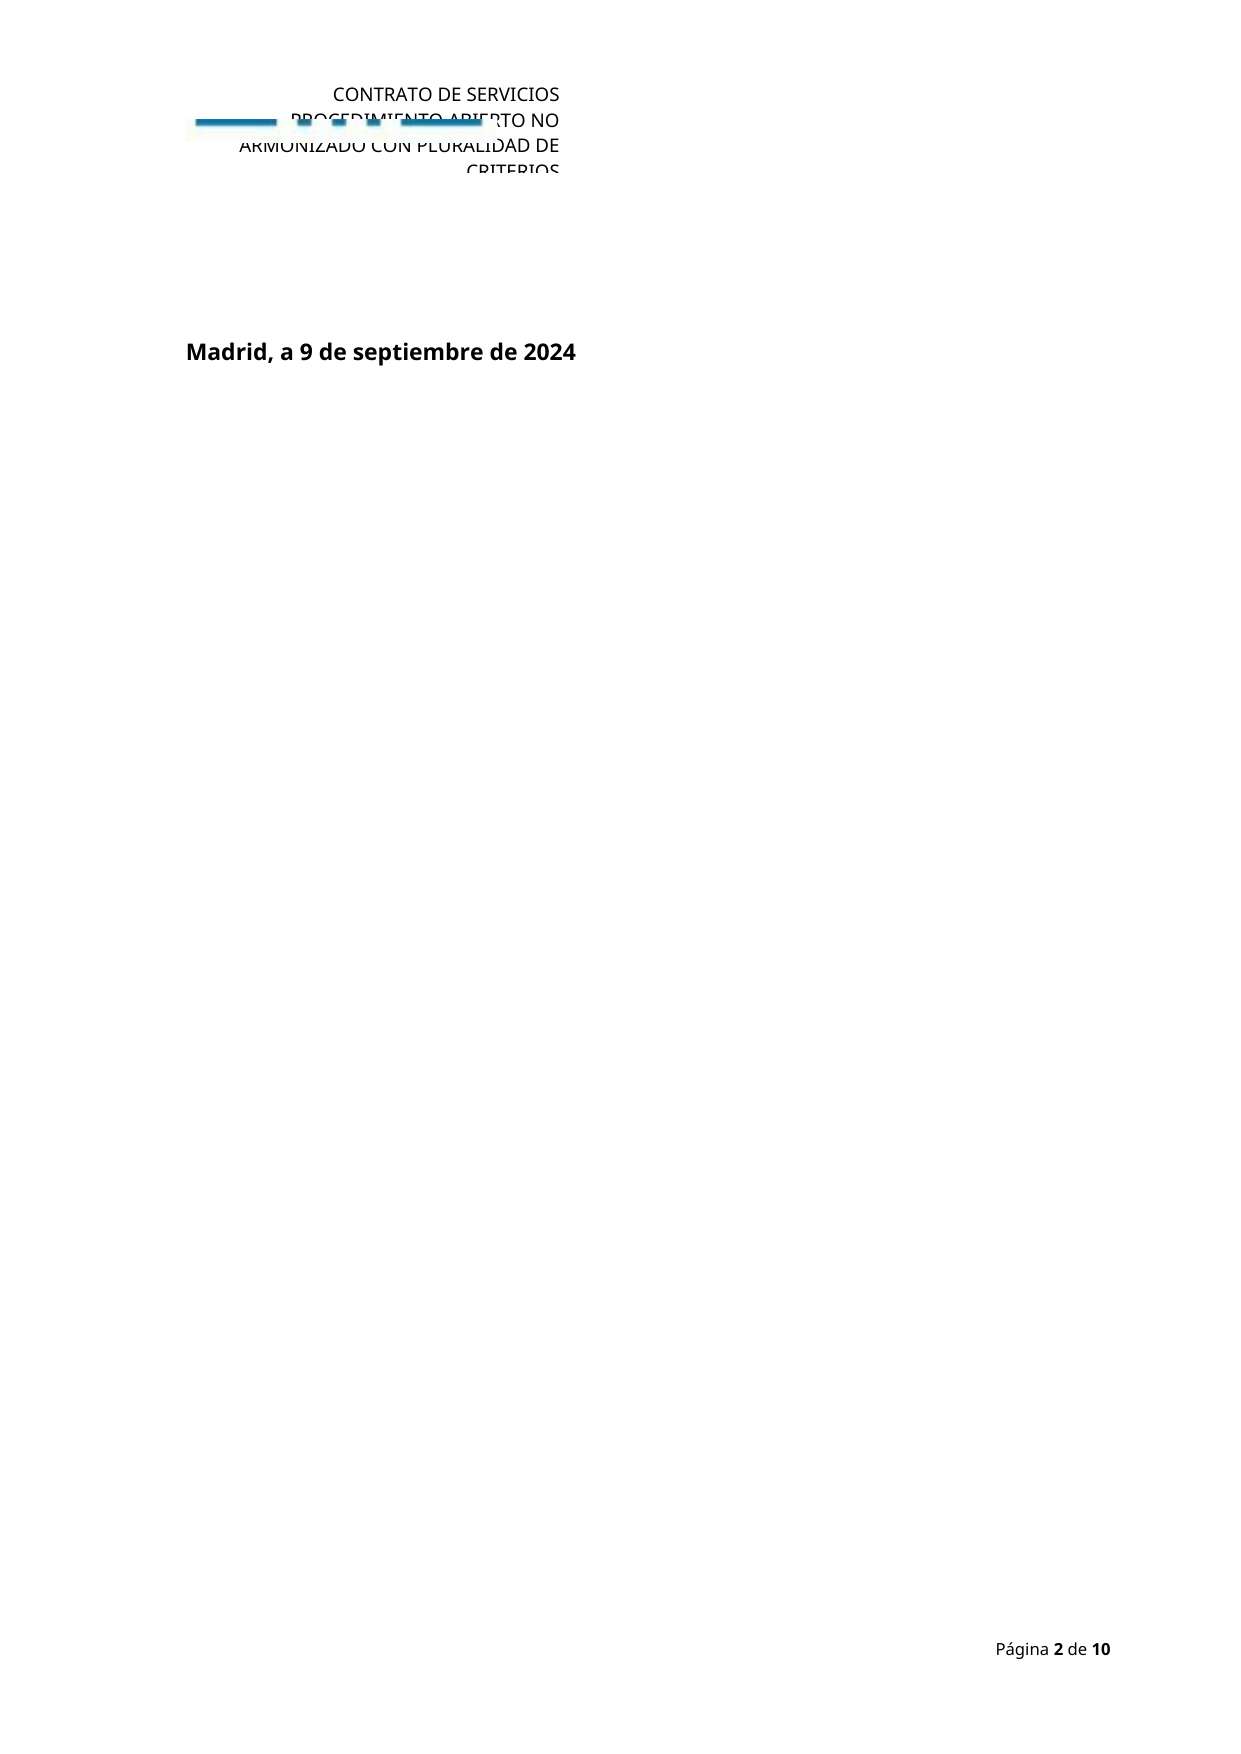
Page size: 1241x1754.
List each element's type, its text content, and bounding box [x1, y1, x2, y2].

picture [185, 119, 498, 143]
text Madrid, a 9 de septiembre de 2024 [186, 336, 1110, 367]
